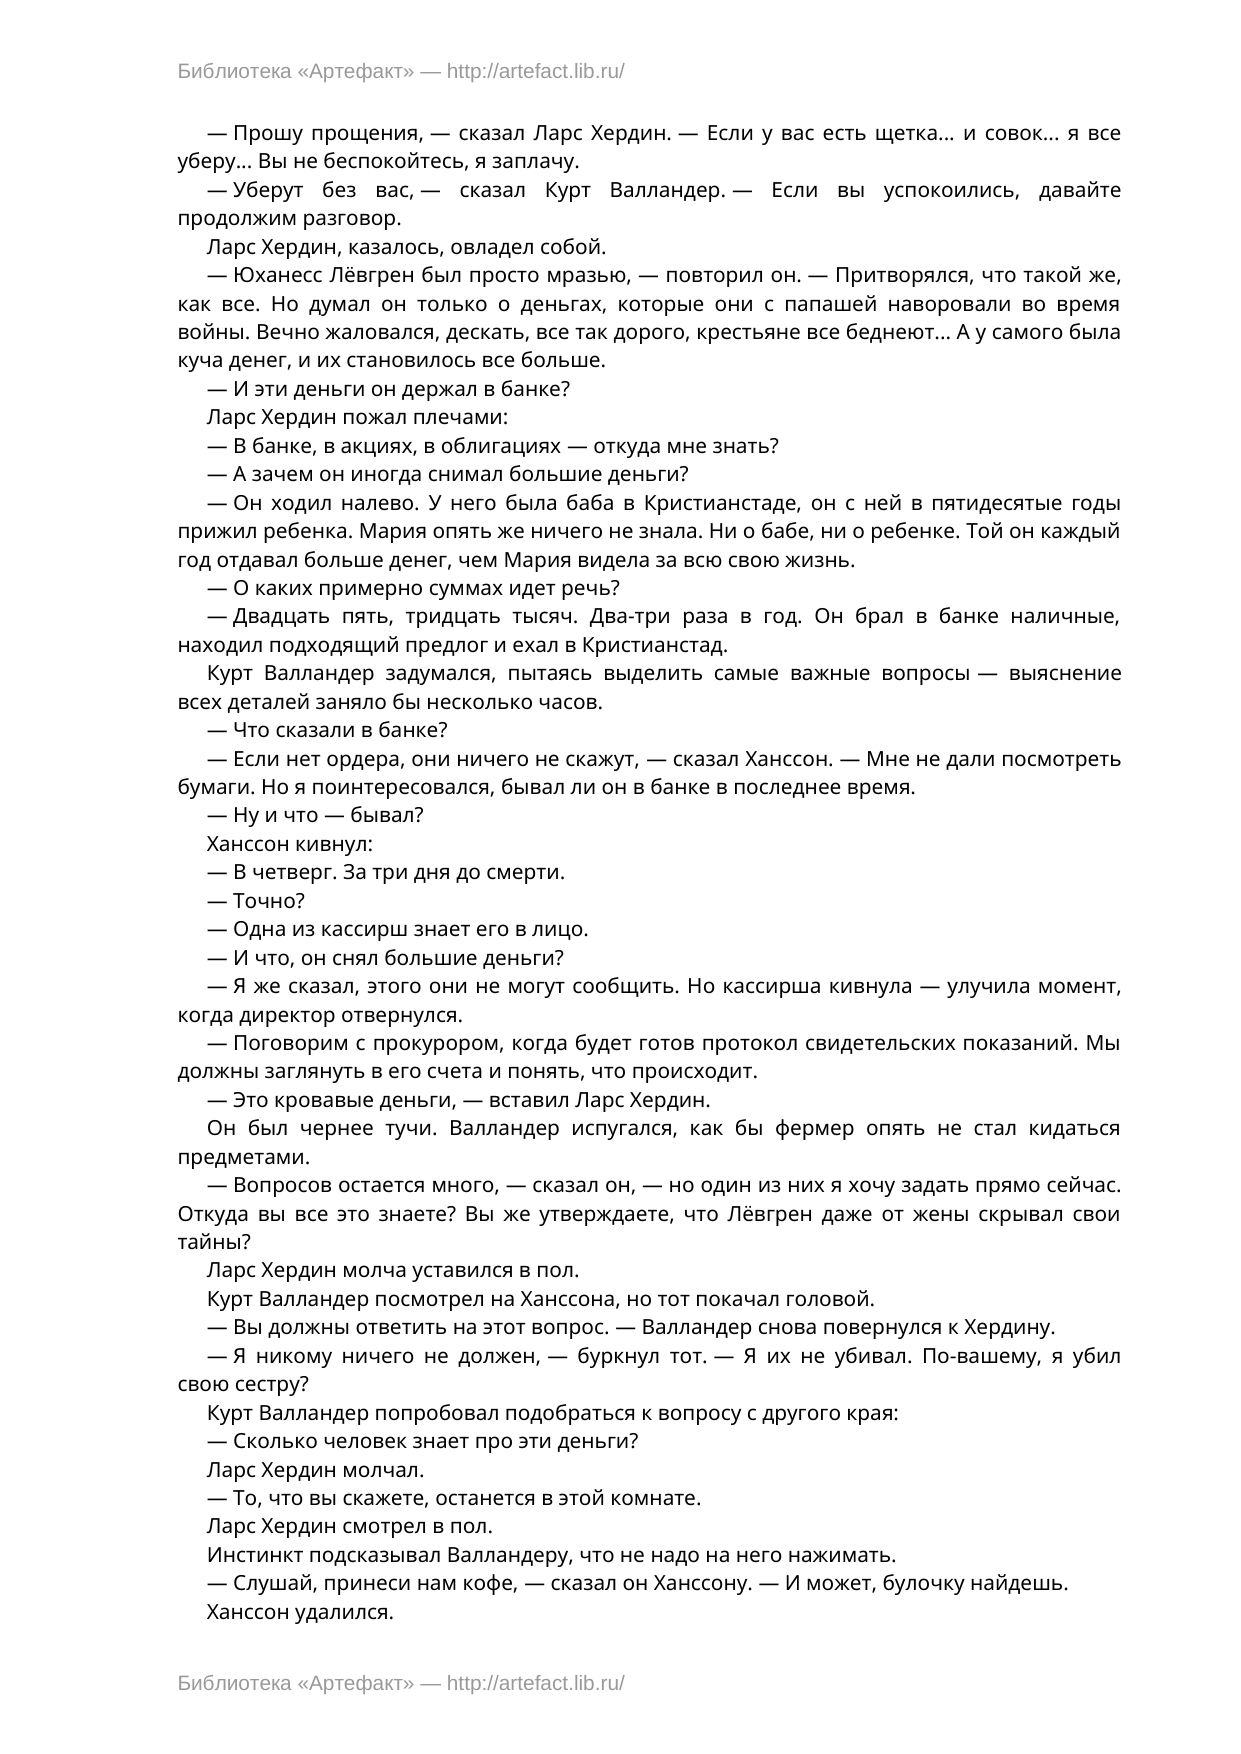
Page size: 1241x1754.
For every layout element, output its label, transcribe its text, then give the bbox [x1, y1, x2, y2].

text — Я же сказал, этого они не могут сообщить. Но кассирша кивнула — улучила момент, когда директор отвернулся. [177, 971, 1122, 1028]
text — Юханесс Лёвгрен был просто мразью, — повторил он. — Притворялся, что такой же, как все. Но думал он только о деньгах, которые они с папашей наворовали во время войны. Вечно жаловался, дескать, все так дорого, крестьяне все беднеют... А у самого была куча денег, и их становилось все больше. [177, 260, 1122, 374]
text — Двадцать пять, тридцать тысяч. Два-три раза в год. Он брал в банке наличные, находил подходящий предлог и ехал в Кристианстад. [177, 602, 1122, 658]
text — Прошу прощения, — сказал Ларс Хердин. — Если у вас есть щетка... и совок... я все уберу... Вы не беспокойтесь, я заплачу. [177, 118, 1122, 175]
text Инстинкт подсказывал Валландеру, что не надо на него нажимать. [177, 1540, 1122, 1568]
text — Вы должны ответить на этот вопрос. — Валландер снова повернулся к Хердину. [177, 1312, 1122, 1341]
text — Поговорим с прокурором, когда будет готов протокол свидетельских показаний. Мы должны заглянуть в его счета и понять, что происходит. [177, 1028, 1122, 1085]
text Ларс Хердин смотрел в пол. [177, 1512, 1122, 1540]
text Ханссон удалился. [177, 1597, 1122, 1625]
text — Одна из кассирш знает его в лицо. [177, 914, 1122, 943]
text — О каких примерно суммах идет речь? [177, 573, 1122, 602]
text Ханссон кивнул: [177, 829, 1122, 857]
text — А зачем он иногда снимал большие деньги? [177, 459, 1122, 488]
text Курт Валландер задумался, пытаясь выделить самые важные вопросы — выяснение всех деталей заняло бы несколько часов. [177, 658, 1122, 715]
text — Сколько человек знает про эти деньги? [177, 1426, 1122, 1455]
text — Ну и что — бывал? [177, 801, 1122, 829]
text — Я никому ничего не должен, — буркнул тот. — Я их не убивал. По-вашему, я убил свою сестру? [177, 1341, 1122, 1398]
text — В четверг. За три дня до смерти. [177, 857, 1122, 886]
text Ларс Хердин пожал плечами: [177, 402, 1122, 431]
text — Уберут без вас, — сказал Курт Валландер. — Если вы успокоились, давайте продолжим разговор. [177, 175, 1122, 232]
text Он был чернее тучи. Валландер испугался, как бы фермер опять не стал кидаться предметами. [177, 1113, 1122, 1170]
text Ларс Хердин молча уставился в пол. [177, 1256, 1122, 1284]
text — Это кровавые деньги, — вставил Ларс Хердин. [177, 1085, 1122, 1113]
text — Вопросов остается много, — сказал он, — но один из них я хочу задать прямо сейчас. Откуда вы все это знаете? Вы же утверждаете, что Лёвгрен даже от жены скрывал свои тайны? [177, 1170, 1122, 1256]
text — То, что вы скажете, останется в этой комнате. [177, 1483, 1122, 1512]
text Ларс Хердин молчал. [177, 1455, 1122, 1483]
text Курт Валландер попробовал подобраться к вопросу с другого края: [177, 1398, 1122, 1426]
text — И эти деньги он держал в банке? [177, 374, 1122, 402]
text — Слушай, принеси нам кофе, — сказал он Ханссону. — И может, булочку найдешь. [177, 1568, 1122, 1597]
text — И что, он снял большие деньги? [177, 943, 1122, 971]
text — Он ходил налево. У него была баба в Кристианстаде, он с ней в пятидесятые годы прижил ребенка. Мария опять же ничего не знала. Ни о бабе, ни о ребенке. Той он каждый год отдавал больше денег, чем Мария видела за всю свою жизнь. [177, 488, 1122, 573]
text — Точно? [177, 886, 1122, 914]
text — В банке, в акциях, в облигациях — откуда мне знать? [177, 431, 1122, 459]
text Курт Валландер посмотрел на Ханссона, но тот покачал головой. [177, 1284, 1122, 1312]
text Ларс Хердин, казалось, овладел собой. [177, 232, 1122, 260]
text — Если нет ордера, они ничего не скажут, — сказал Ханссон. — Мне не дали посмотреть бумаги. Но я поинтересовался, бывал ли он в банке в последнее время. [177, 744, 1122, 801]
text — Что сказали в банке? [177, 715, 1122, 744]
